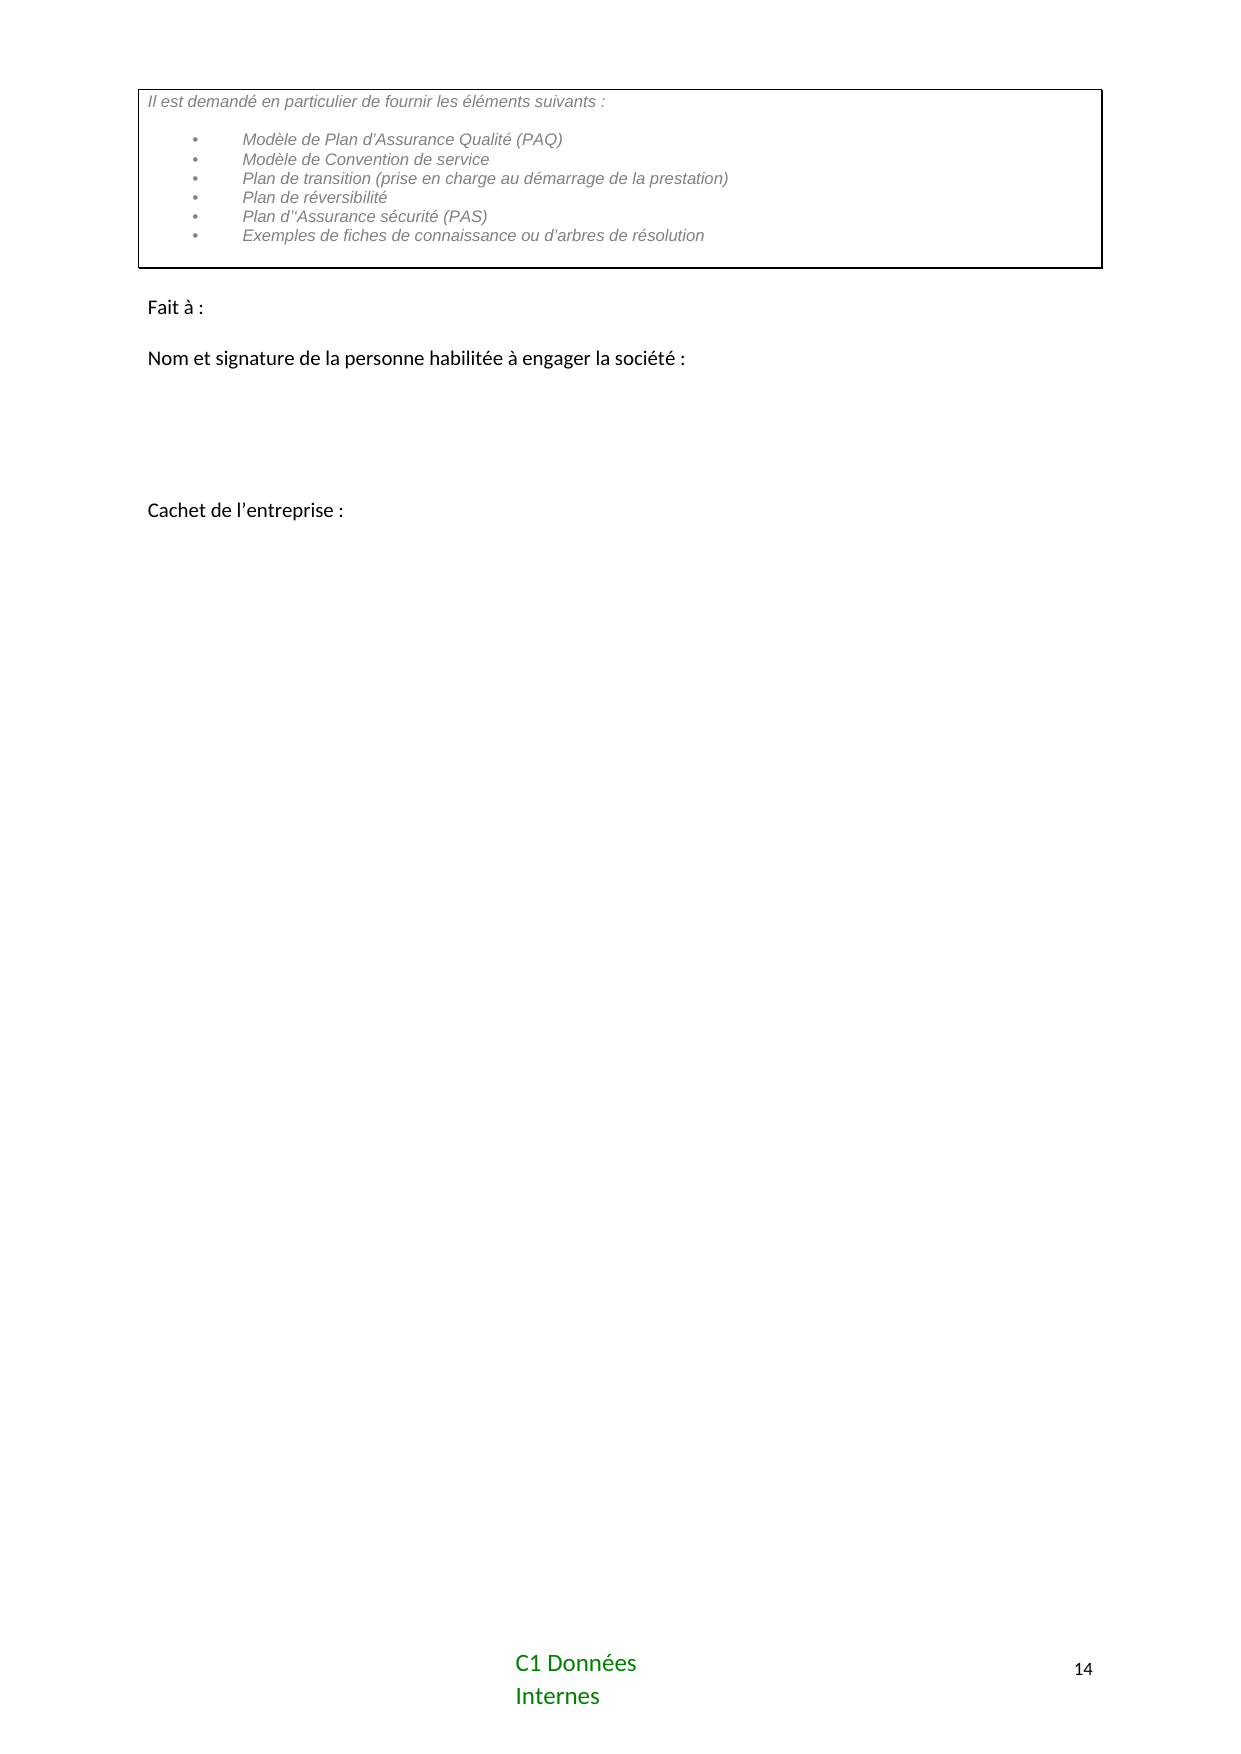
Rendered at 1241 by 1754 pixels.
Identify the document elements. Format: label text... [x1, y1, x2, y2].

text Il est demandé en particulier de fournir les éléments suivants : [139, 90, 1101, 111]
text • Plan de réversibilité [148, 188, 1093, 207]
text • Plan de transition (prise en charge au démarrage de la prestation) [148, 168, 1093, 188]
text Fait à : [148, 294, 1093, 319]
text • Modèle de Plan d’Assurance Qualité (PAQ) [148, 130, 1093, 149]
text Nom et signature de la personne habilitée à engager la société : [148, 345, 1093, 370]
text Cachet de l’entreprise : [148, 497, 1093, 523]
text • Exemples de fiches de connaissance ou d’arbres de résolution [148, 226, 1093, 245]
text • Modèle de Convention de service [148, 149, 1093, 168]
text • Plan d’‘Assurance sécurité (PAS) [148, 207, 1093, 226]
